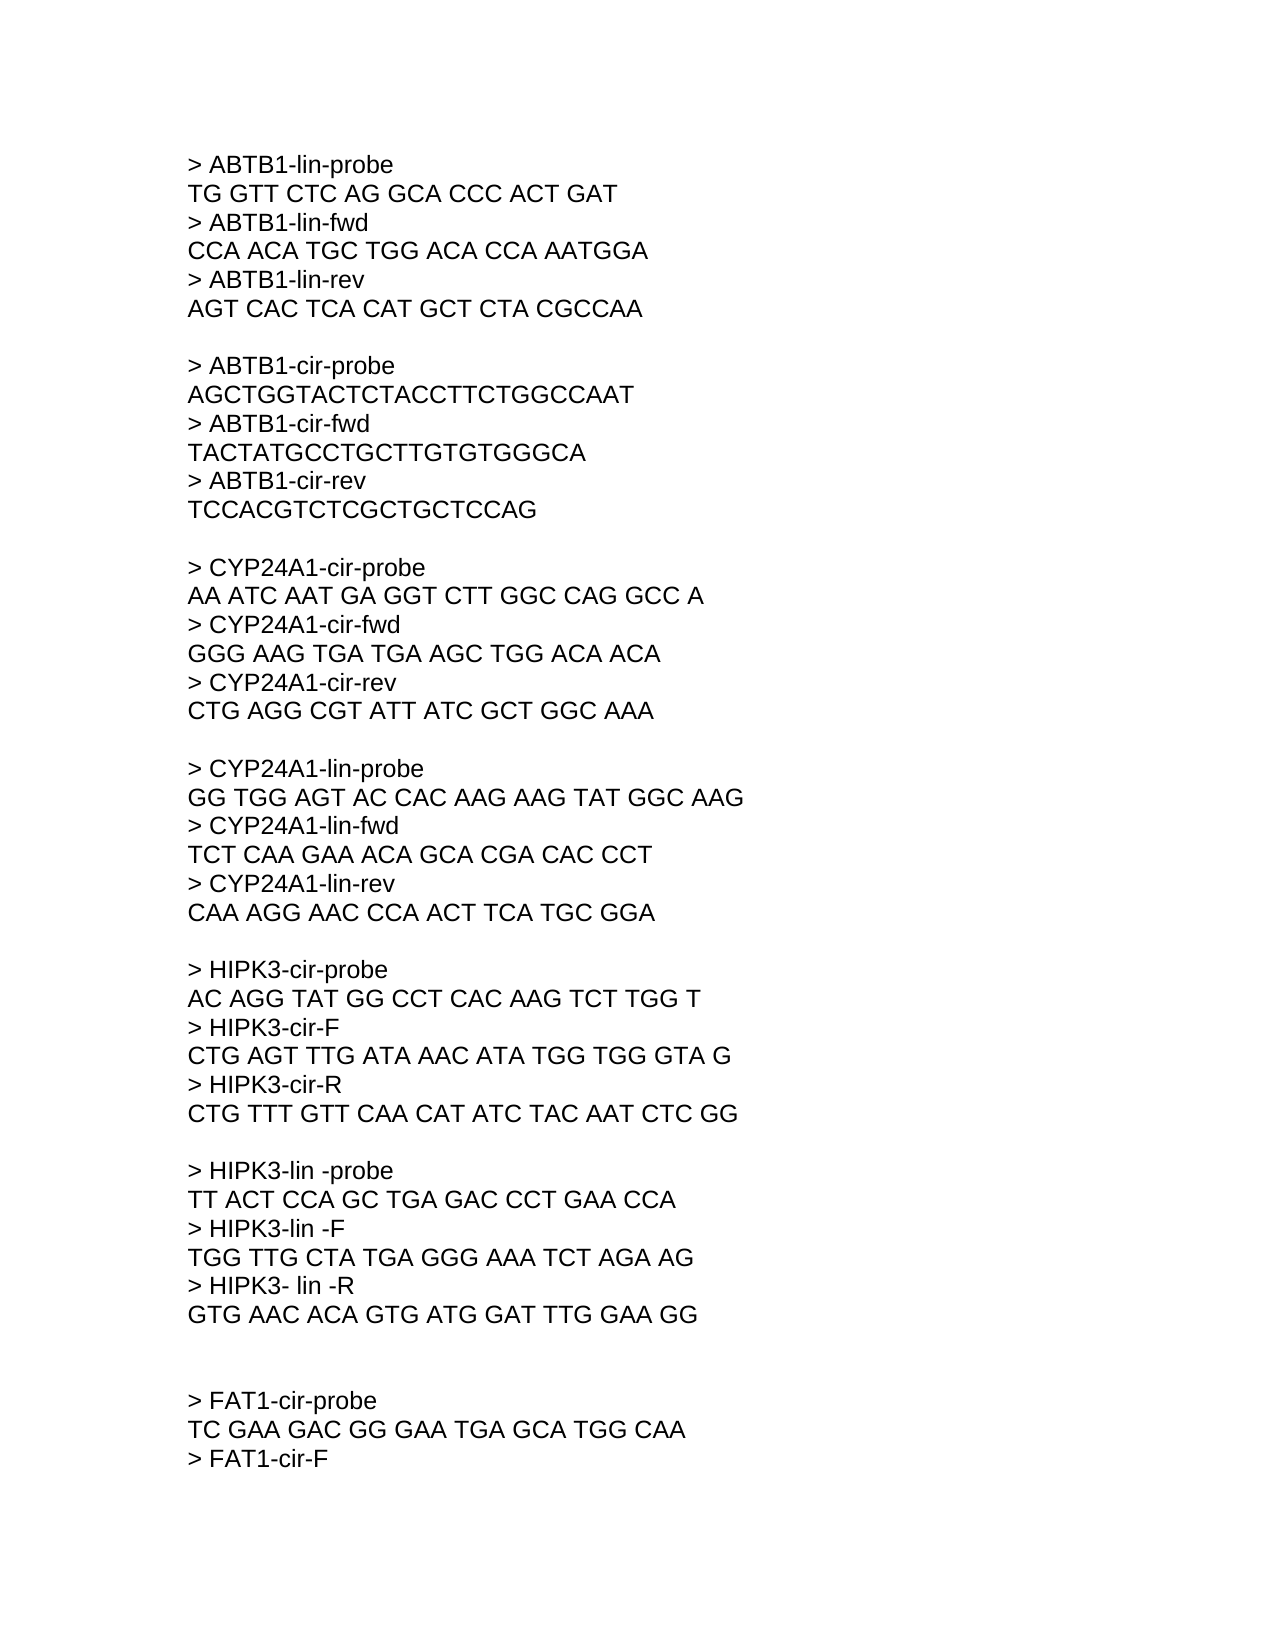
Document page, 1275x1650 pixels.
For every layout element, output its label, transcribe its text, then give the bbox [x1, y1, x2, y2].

text > HIPK3-cir-F [187, 1012, 1087, 1041]
text TACTATGCCTGCTTGTGTGGGCA [187, 437, 1087, 466]
text CCA ACA TGC TGG ACA CCA AATGGA [187, 236, 1087, 265]
text > HIPK3- lin -R [187, 1271, 1087, 1300]
text > ABTB1-lin-probe [187, 150, 1087, 179]
text GG TGG AGT AC CAC AAG AAG TAT GGC AAG [187, 782, 1087, 811]
text > HIPK3-cir-probe [187, 955, 1087, 984]
text CAA AGG AAC CCA ACT TCA TGC GGA [187, 897, 1087, 926]
text > CYP24A1-cir-fwd [187, 610, 1087, 639]
text TC GAA GAC GG GAA TGA GCA TGG CAA [187, 1415, 1087, 1444]
text AA ATC AAT GA GGT CTT GGC CAG GCC A [187, 581, 1087, 610]
text > CYP24A1-cir-rev [187, 667, 1087, 696]
text > ABTB1-cir-rev [187, 466, 1087, 495]
text TCT CAA GAA ACA GCA CGA CAC CCT [187, 840, 1087, 869]
text CTG TTT GTT CAA CAT ATC TAC AAT CTC GG [187, 1099, 1087, 1127]
text > CYP24A1-lin-probe [187, 754, 1087, 782]
text > ABTB1-cir-fwd [187, 409, 1087, 437]
text TT ACT CCA GC TGA GAC CCT GAA CCA [187, 1185, 1087, 1214]
text GTG AAC ACA GTG ATG GAT TTG GAA GG [187, 1300, 1087, 1329]
text GGG AAG TGA TGA AGC TGG ACA ACA [187, 639, 1087, 667]
text AGCTGGTACTCTACCTTCTGGCCAAT [187, 380, 1087, 409]
text > CYP24A1-lin-rev [187, 869, 1087, 897]
text > FAT1-cir-probe [187, 1386, 1087, 1415]
text > ABTB1-lin-rev [187, 265, 1087, 294]
text CTG AGT TTG ATA AAC ATA TGG TGG GTA G [187, 1041, 1087, 1070]
text TGG TTG CTA TGA GGG AAA TCT AGA AG [187, 1242, 1087, 1271]
text > CYP24A1-lin-fwd [187, 811, 1087, 840]
text > HIPK3-lin -F [187, 1214, 1087, 1242]
text CTG AGG CGT ATT ATC GCT GGC AAA [187, 696, 1087, 725]
text > FAT1-cir-F [187, 1444, 1087, 1472]
text > CYP24A1-cir-probe [187, 552, 1087, 581]
text AGT CAC TCA CAT GCT CTA CGCCAA [187, 294, 1087, 322]
text TCCACGTCTCGCTGCTCCAG [187, 495, 1087, 524]
text > HIPK3-cir-R [187, 1070, 1087, 1099]
text > ABTB1-lin-fwd [187, 207, 1087, 236]
text > ABTB1-cir-probe [187, 351, 1087, 380]
text > HIPK3-lin -probe [187, 1156, 1087, 1185]
text AC AGG TAT GG CCT CAC AAG TCT TGG T [187, 984, 1087, 1012]
text TG GTT CTC AG GCA CCC ACT GAT [187, 179, 1087, 207]
